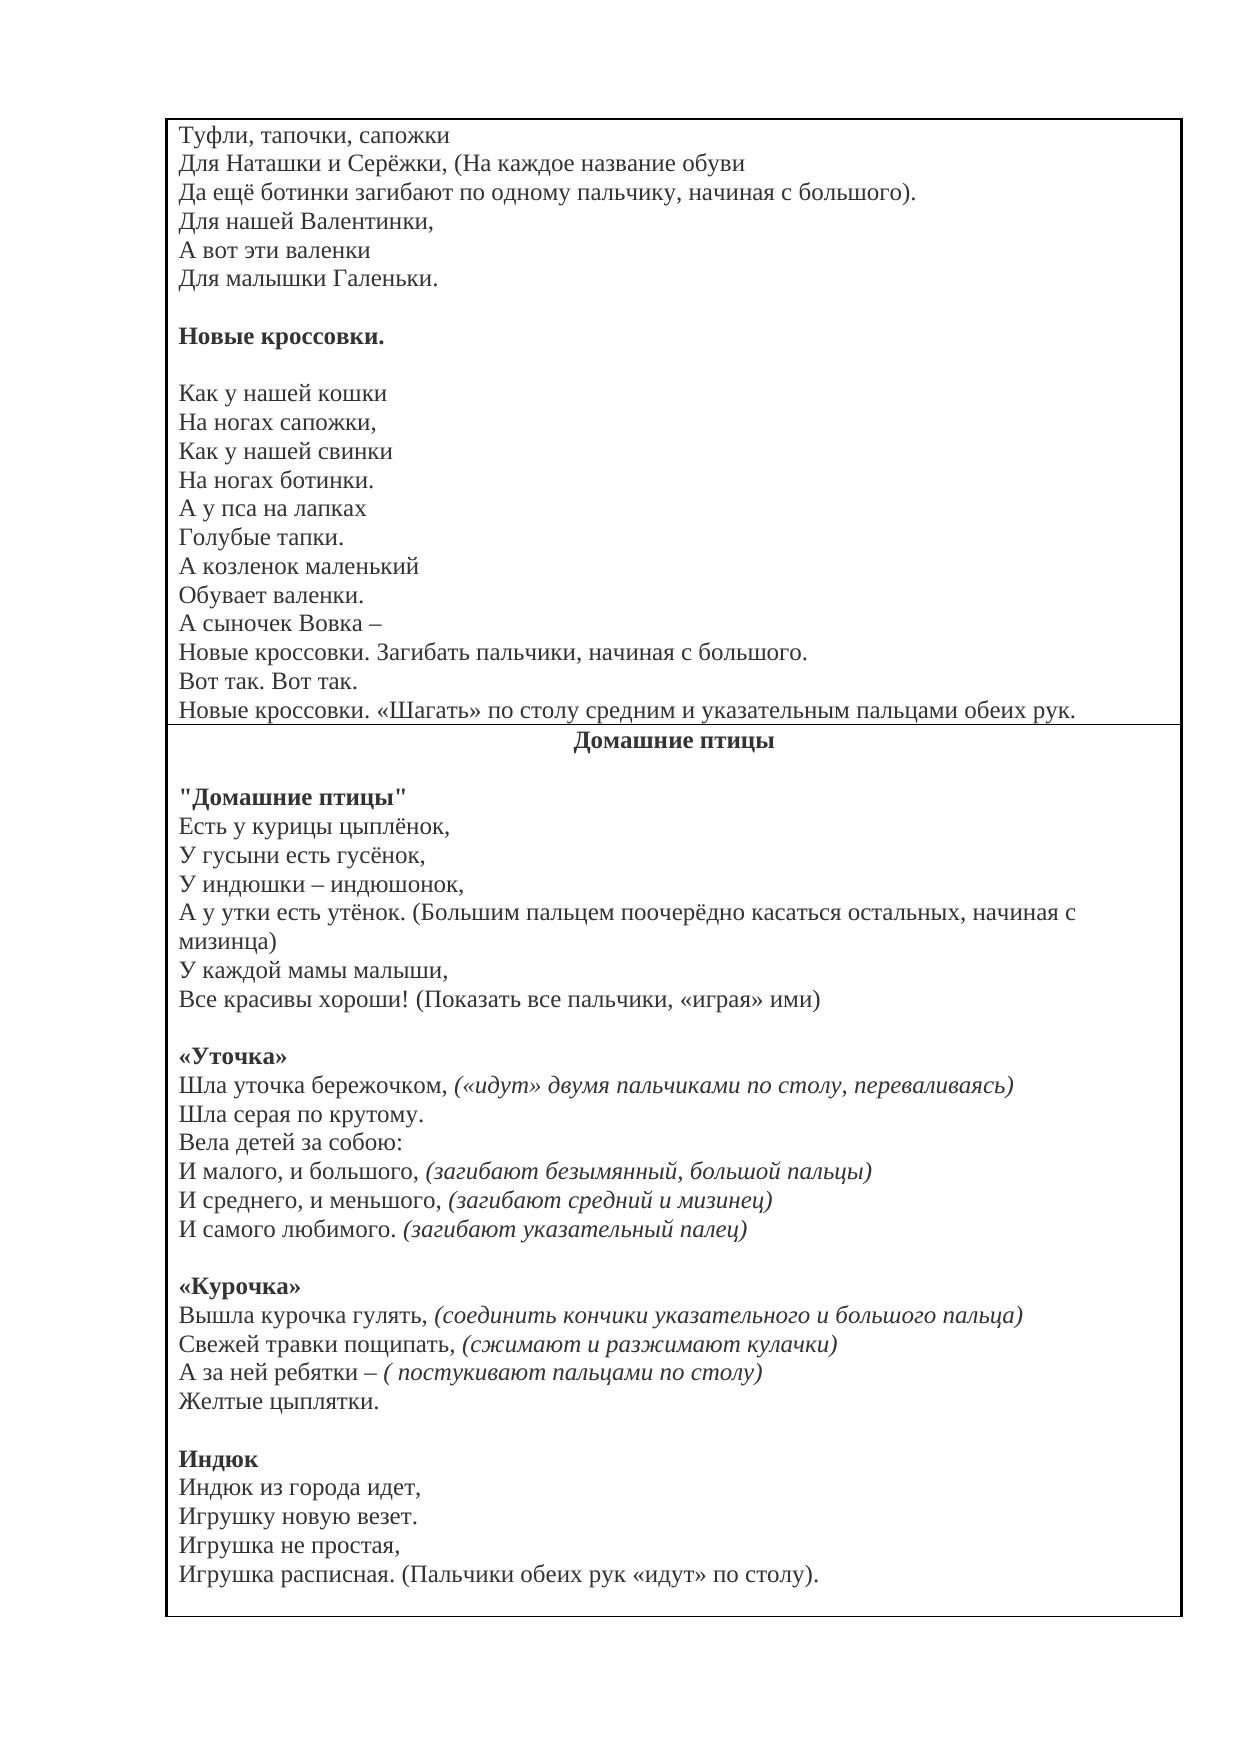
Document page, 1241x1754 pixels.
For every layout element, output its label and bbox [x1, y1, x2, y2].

table_cell [168, 725, 1180, 1616]
table_cell [168, 120, 1180, 723]
